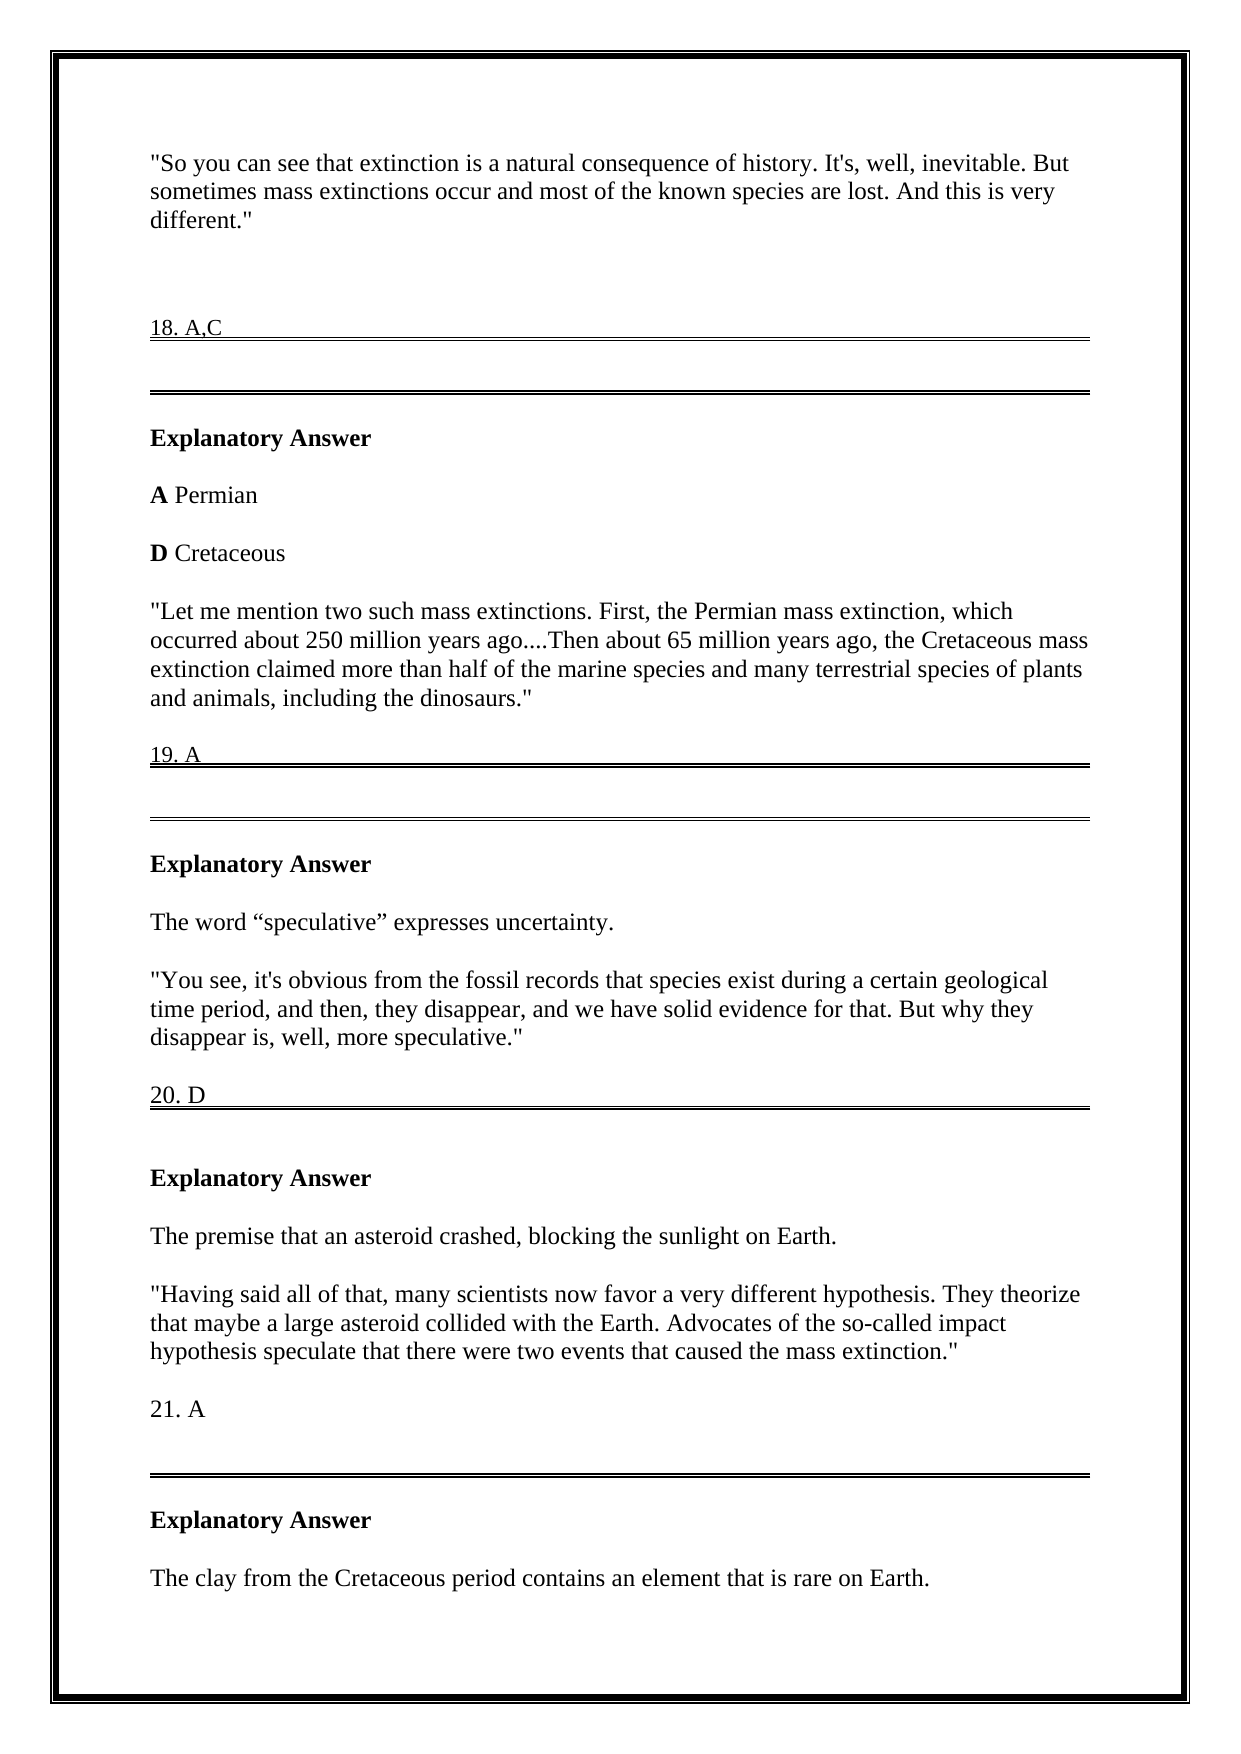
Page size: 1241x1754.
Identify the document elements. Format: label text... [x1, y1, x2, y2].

text 20. D [150, 1080, 1090, 1106]
text 19. A [150, 741, 1090, 763]
text "You see, it's obvious from the fossil records that species exist during a certain geological time period, and then, they disappear, and we have solid evidence for that. But why they disappear is, well, more speculative." [150, 965, 1090, 1051]
text Explanatory Answer [150, 849, 1090, 878]
text 18. A,C [150, 314, 1090, 337]
text Explanatory Answer [150, 423, 1090, 451]
text The word “speculative” expresses uncertainty. [150, 907, 1090, 936]
text 21. A [150, 1394, 1090, 1423]
text "Having said all of that, many scientists now favor a very different hypothesis. They theorize that maybe a large asteroid collided with the Earth. Advocates of the so-called impact hypothesis speculate that there were two events that caused the mass extinction." [150, 1279, 1090, 1365]
text The clay from the Cretaceous period contains an element that is rare on Earth. [150, 1563, 1090, 1592]
text A Permian [150, 481, 1090, 509]
text "So you can see that extinction is a natural consequence of history. It's, well, inevitable. But sometimes mass extinctions occur and most of the known species are lost. And this is very different." [150, 148, 1090, 234]
text Explanatory Answer [150, 1163, 1090, 1192]
text Explanatory Answer [150, 1506, 1090, 1534]
text D Cretaceous [150, 538, 1090, 567]
text The premise that an asteroid crashed, blocking the sunlight on Earth. [150, 1221, 1090, 1250]
text "Let me mention two such mass extinctions. First, the Permian mass extinction, which occurred about 250 million years ago....Then about 65 million years ago, the Cretaceous mass extinction claimed more than half of the marine species and many terrestrial species of plants and animals, including the dinosaurs." [150, 596, 1090, 711]
